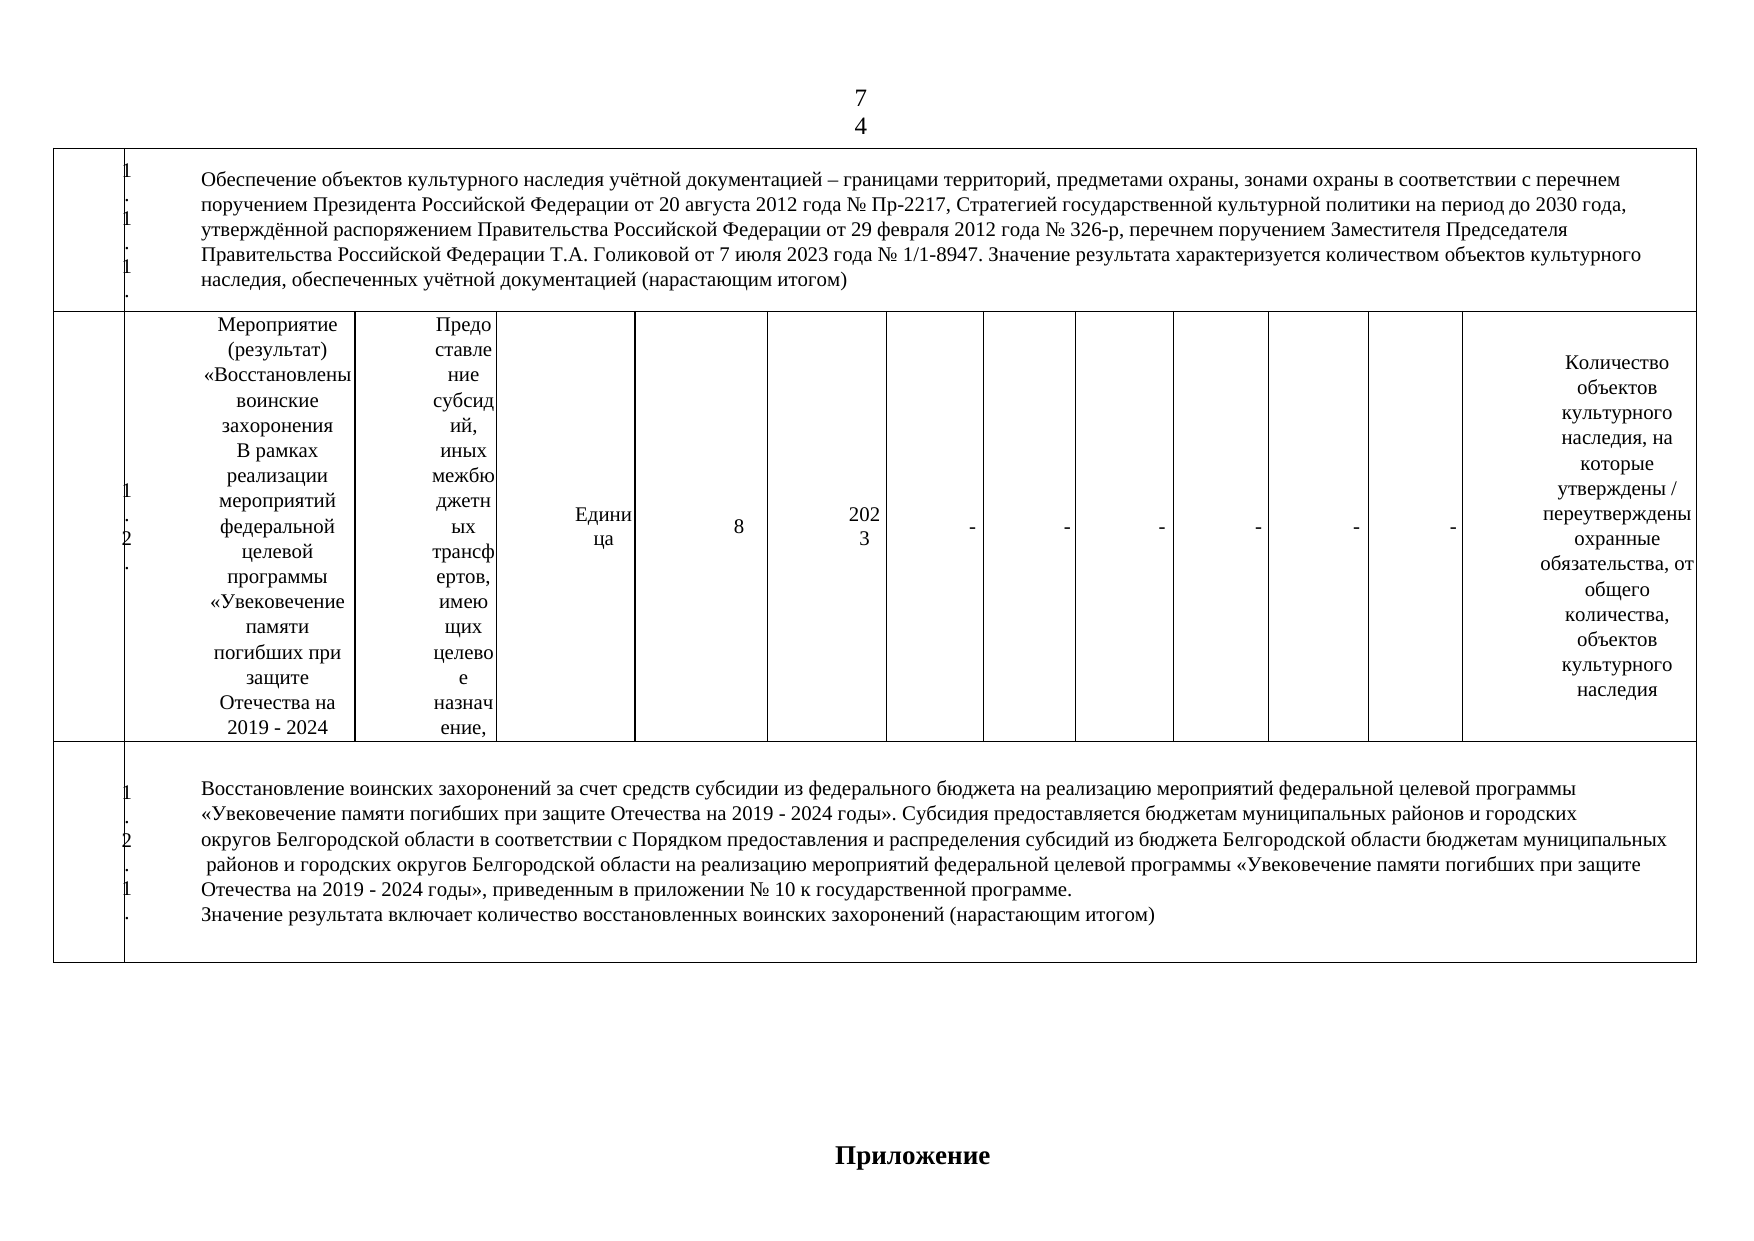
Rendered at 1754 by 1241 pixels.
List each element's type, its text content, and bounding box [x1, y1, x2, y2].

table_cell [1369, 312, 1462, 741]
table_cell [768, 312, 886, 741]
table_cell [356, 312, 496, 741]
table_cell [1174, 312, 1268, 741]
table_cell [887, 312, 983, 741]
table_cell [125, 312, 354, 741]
text Приложение [122, 1139, 1703, 1170]
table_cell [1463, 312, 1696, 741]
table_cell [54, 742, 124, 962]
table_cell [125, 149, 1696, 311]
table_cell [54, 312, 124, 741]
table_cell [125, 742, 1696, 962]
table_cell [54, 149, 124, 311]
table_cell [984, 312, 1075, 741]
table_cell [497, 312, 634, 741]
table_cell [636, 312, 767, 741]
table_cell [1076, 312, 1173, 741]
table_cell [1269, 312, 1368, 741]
